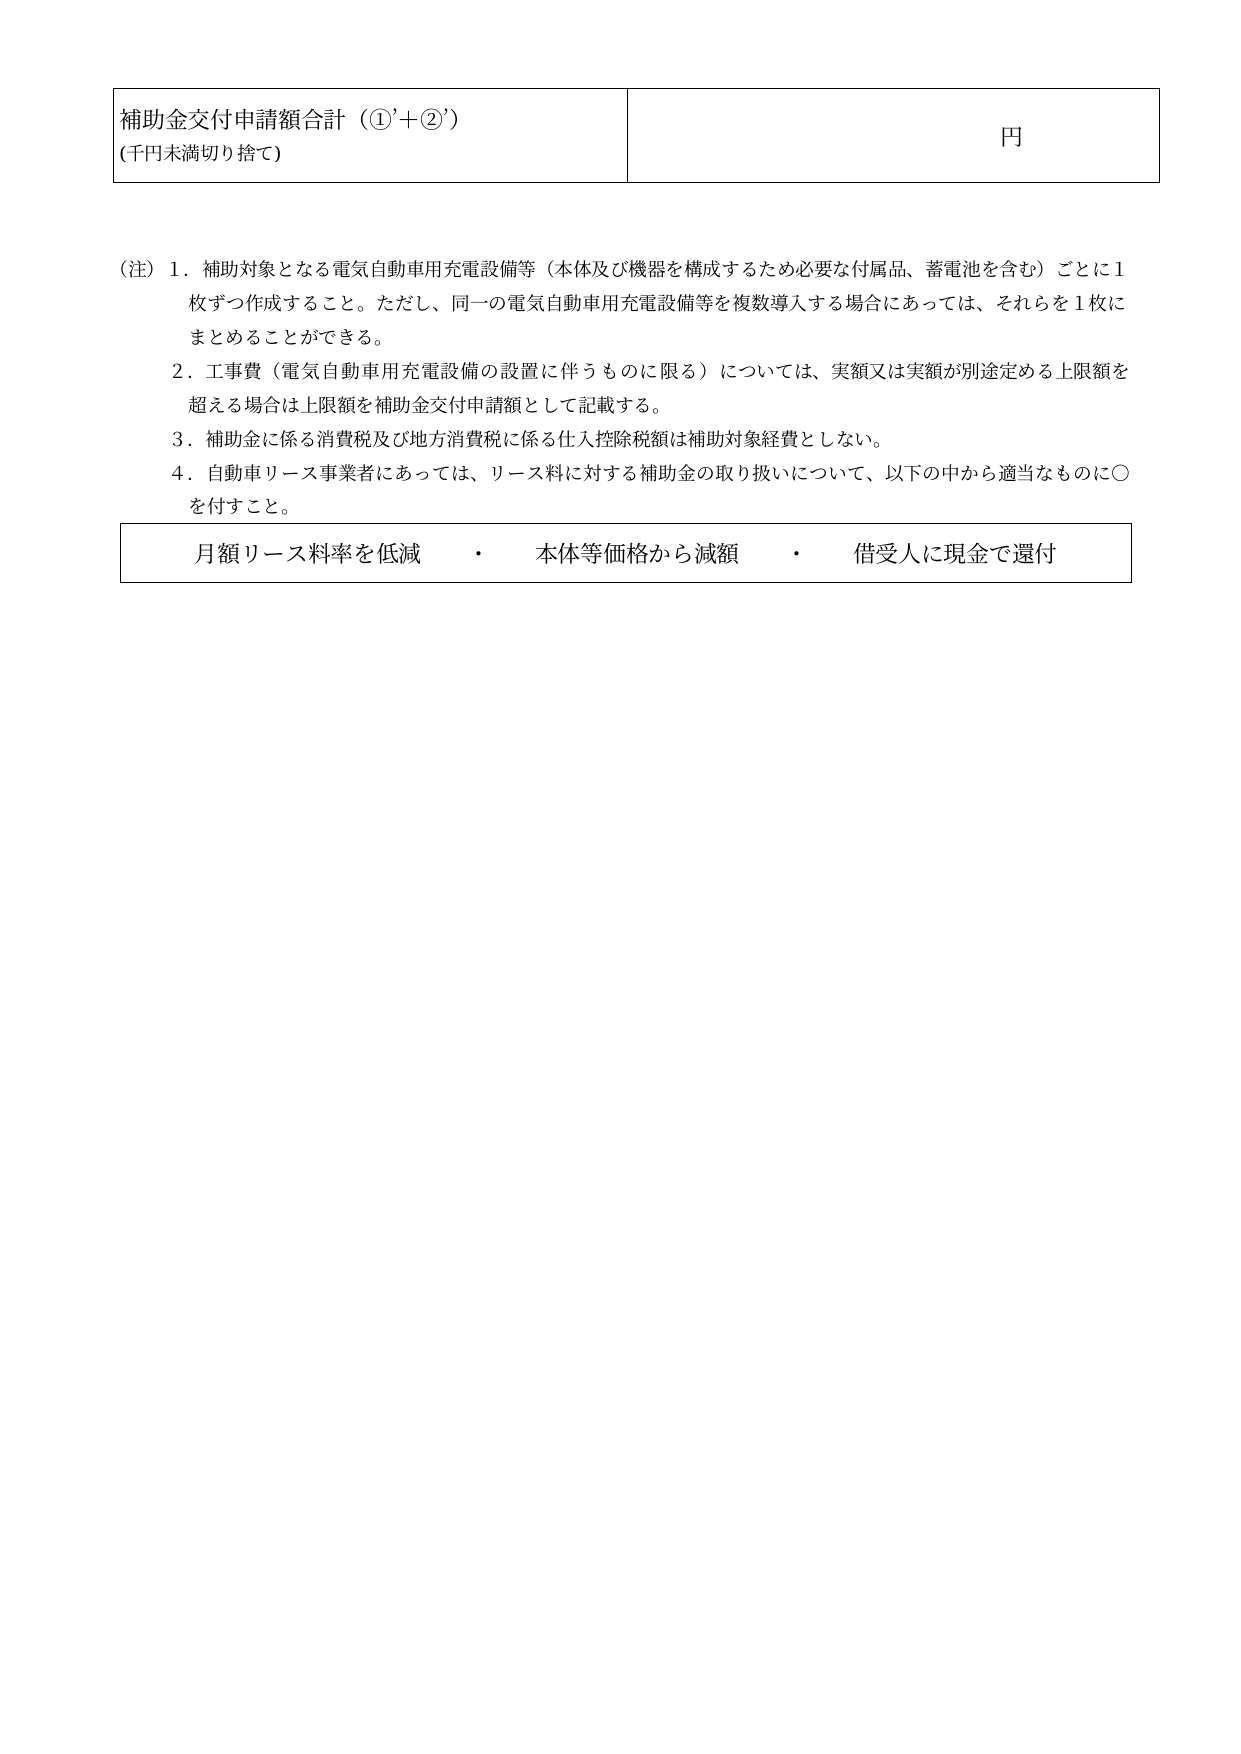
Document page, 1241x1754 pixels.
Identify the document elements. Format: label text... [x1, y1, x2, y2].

text ３．補助金に係る消費税及び地方消費税に係る仕入控除税額は補助対象経費としない。 [168, 421, 1130, 455]
table_cell 円 [628, 89, 1159, 182]
text ２．工事費（電気自動車用充電設備の設置に伴うものに限る）については、実額又は実額が別途定める上限額を超える場合は上限額を補助金交付申請額として記載する。 [168, 353, 1130, 421]
text ４．自動車リース事業者にあっては、リース料に対する補助金の取り扱いについて、以下の中から適当なものに○を付すこと。 [168, 455, 1130, 523]
table_header 月額リース料率を低減 ・ 本体等価格から減額 ・ 借受人に現金で還付 [121, 524, 1131, 582]
table_cell 補助金交付申請額合計（①’＋②’） (千円未満切り捨て) [114, 89, 627, 182]
text （注）１．補助対象となる電気自動車用充電設備等（本体及び機器を構成するため必要な付属品、蓄電池を含む）ごとに１枚ずつ作成すること。ただし、同一の電気自動車用充電設備等を複数導入する場合にあっては、それらを１枚にまとめることができる。 [109, 251, 1130, 353]
